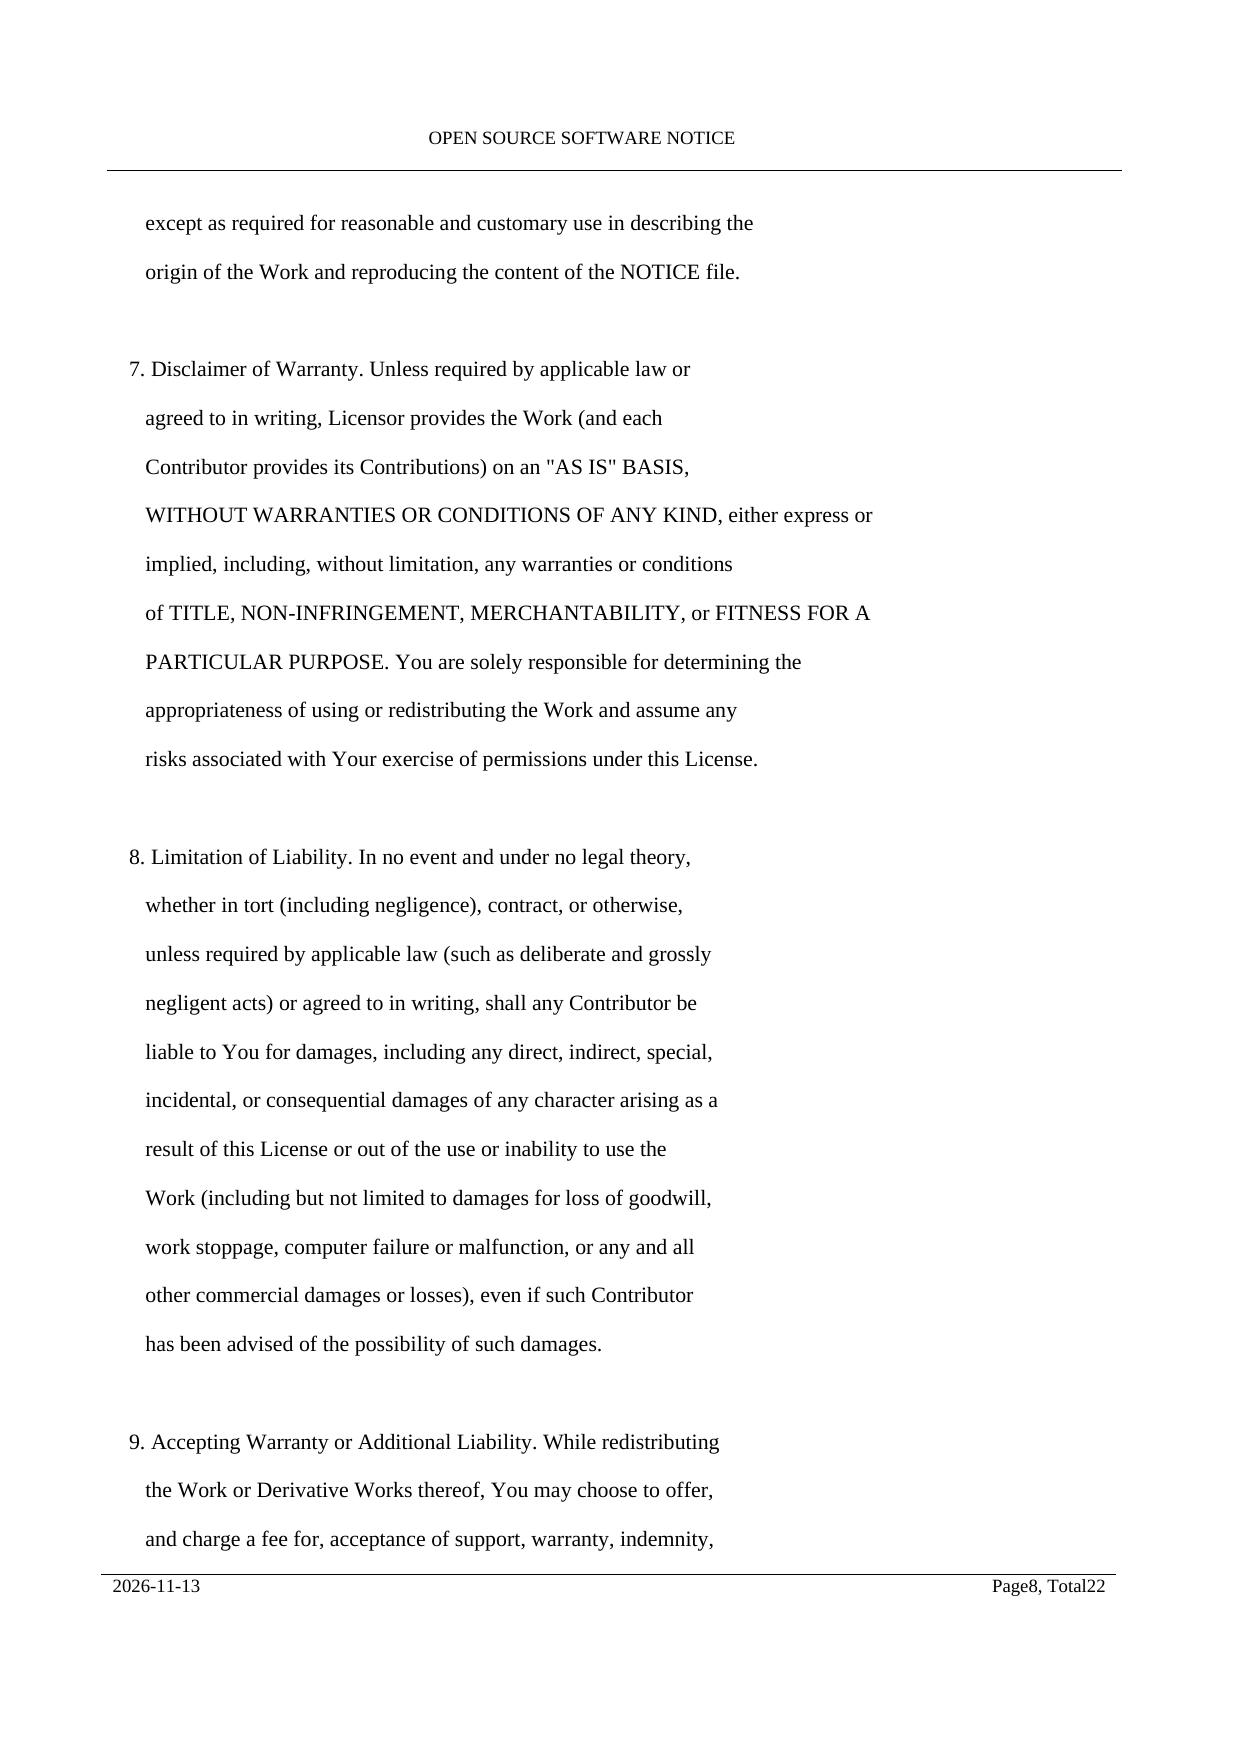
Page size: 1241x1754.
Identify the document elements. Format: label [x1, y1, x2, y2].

text [112, 206, 1128, 1555]
